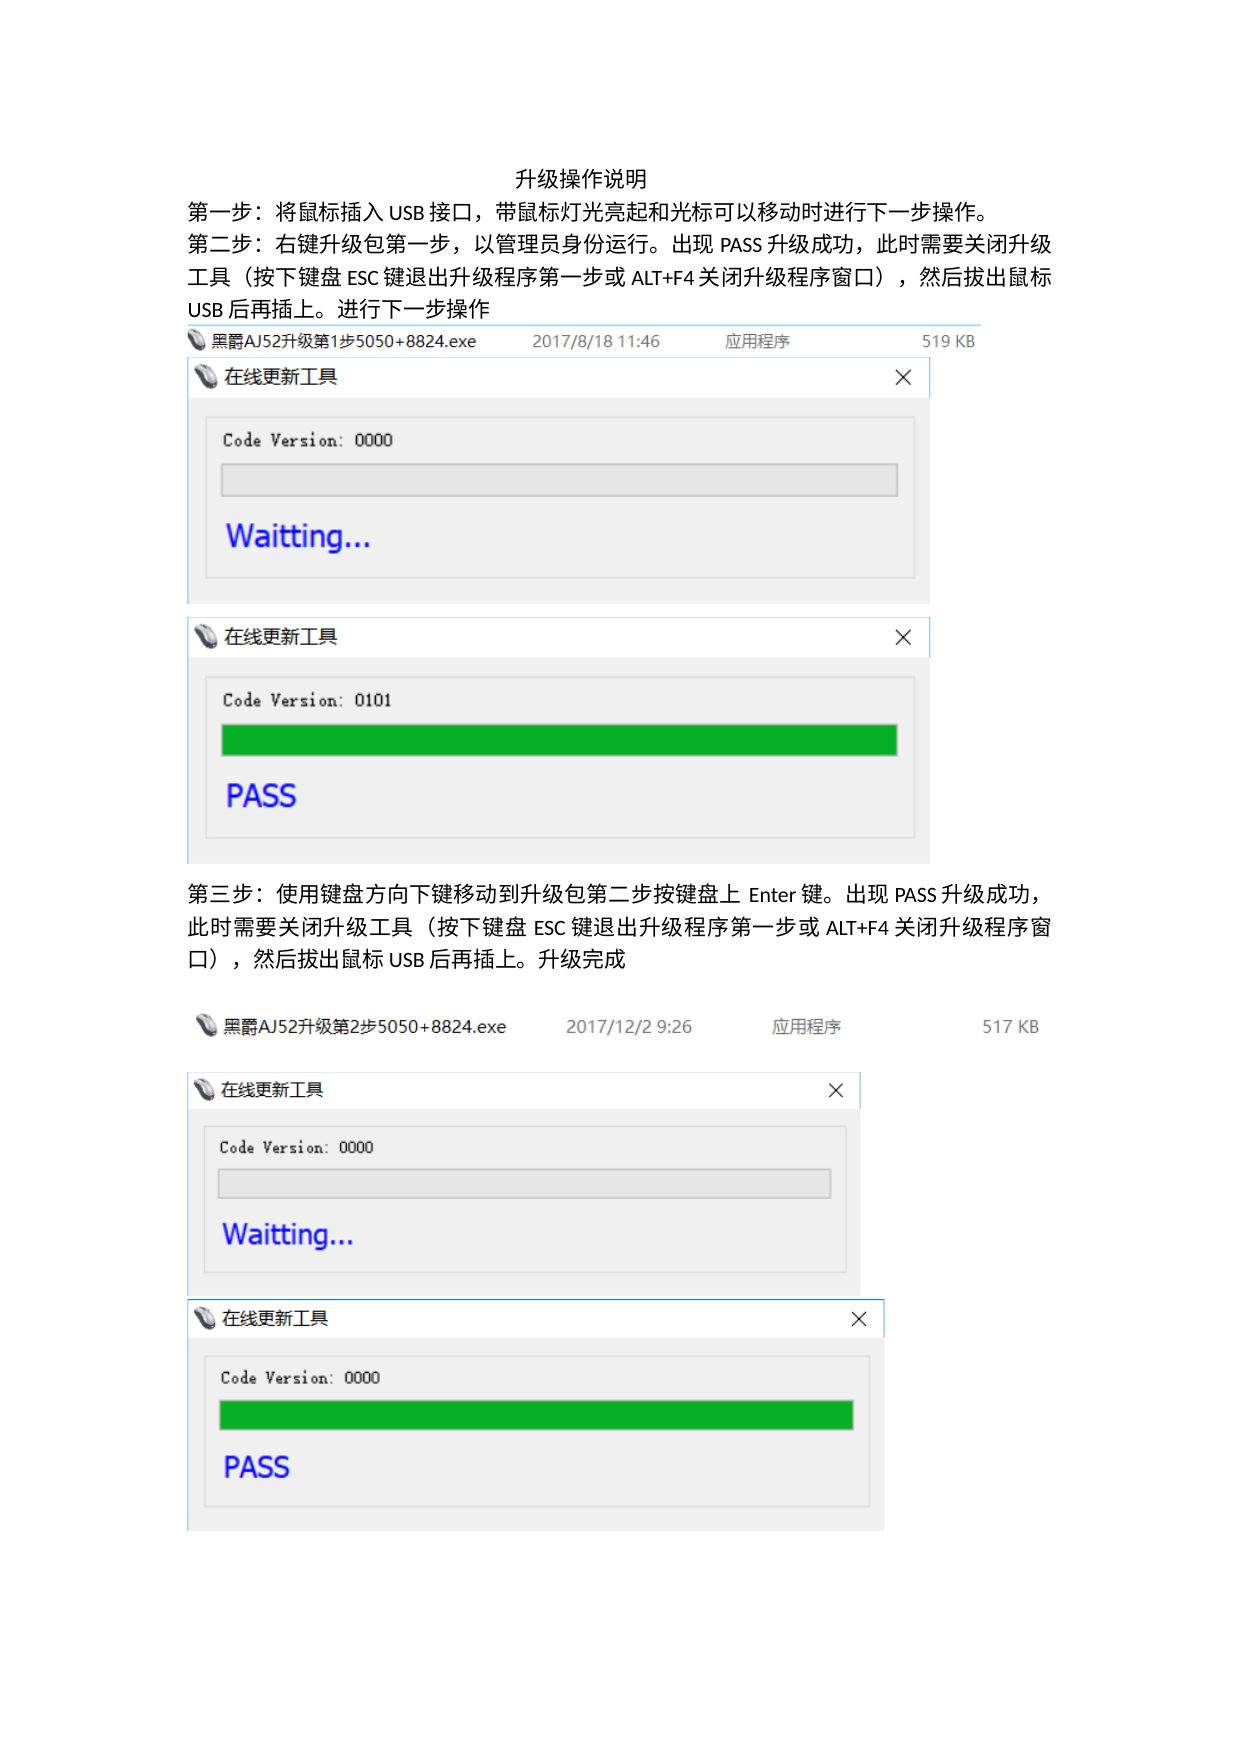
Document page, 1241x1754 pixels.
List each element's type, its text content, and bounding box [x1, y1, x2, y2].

text 升级操作说明 [187, 162, 1053, 194]
picture [187, 1072, 861, 1296]
text 第一步：将鼠标插入USB接口，带鼠标灯光亮起和光标可以移动时进行下一步操作。 [187, 194, 1053, 227]
text 第二步：右键升级包第一步，以管理员身份运行。出现PASS升级成功，此时需要关闭升级工具（按下键盘ESC键退出升级程序第一步或ALT+F4关闭升级程序窗口），然后拔出鼠标USB后再插上。进行下一步操作 [187, 227, 1053, 324]
picture [187, 1299, 885, 1531]
picture [187, 324, 1017, 355]
picture [187, 1007, 1053, 1046]
picture [187, 617, 930, 864]
picture [187, 357, 930, 604]
text 第三步：使用键盘方向下键移动到升级包第二步按键盘上Enter键。出现PASS升级成功，此时需要关闭升级工具（按下键盘ESC键退出升级程序第一步或ALT+F4关闭升级程序窗口），然后拔出鼠标USB后再插上。升级完成 [187, 877, 1053, 974]
